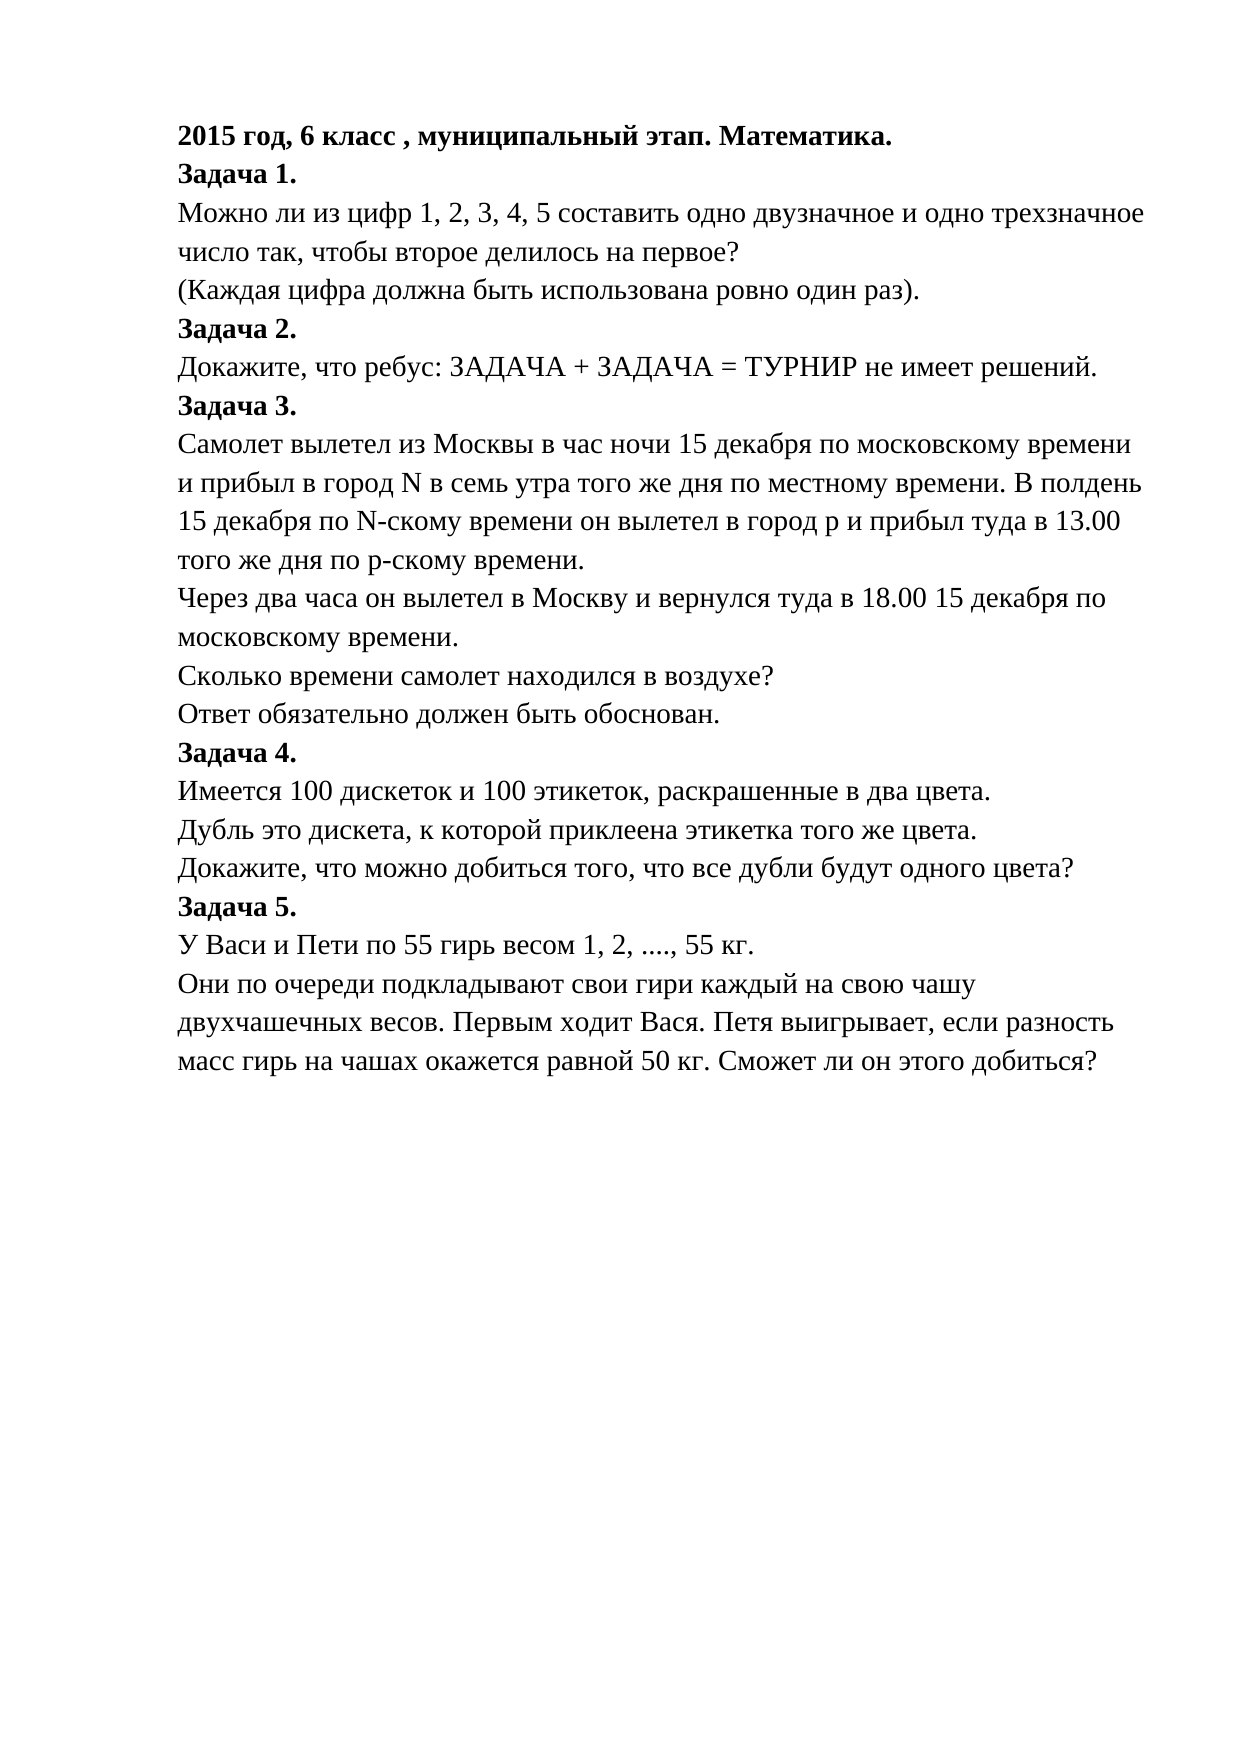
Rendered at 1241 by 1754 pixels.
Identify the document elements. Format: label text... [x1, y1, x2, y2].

text У Васи и Пети по 55 гирь весом 1, 2, ...., 55 кг. Они по очереди подкладывают свои гири каждый на свою чашу двухчашечных весов. Первым ходит Вася. Петя выигрывает, если разность масс гирь на чашах окажется равной 50 кг. Сможет ли он этого добиться? [177, 927, 1152, 1109]
text Самолет вылетел из Москвы в час ночи 15 декабря по московскому времени и прибыл в город N в семь утра того же дня по местному времени. В полдень 15 декабря по N-скому времени он вылетел в город p и прибыл туда в 13.00 того же дня по p-скому времени. Через два часа он вылетел в Москву и вернулся туда в 18.00 15 декабря по московскому времени. Сколько времени самолет находился в воздухе? Ответ обязательно должен быть обоснован. Задача 4. [177, 426, 1152, 768]
text Имеется 100 дискеток и 100 этикеток, раскрашенные в два цвета. Дубль это дискета, к которой приклеена этикетка того же цвета. Докажите, что можно добиться того, что все дубли будут одного цвета? Задача 5. [177, 773, 1152, 922]
text Можно ли из цифр 1, 2, 3, 4, 5 составить одно двузначное и одно трехзначное число так, чтобы второе делилось на первое? (Каждая цифра должна быть использована ровно один раз). Задача 2. [177, 195, 1152, 344]
text 2015 год, 6 класс , муниципальный этап. Математика. [177, 118, 1152, 152]
text Докажите, что ребус: ЗАДАЧА + ЗАДАЧА = ТУРНИР не имеет решений. Задача 3. [177, 349, 1152, 421]
text Задача 1. [177, 157, 1152, 190]
